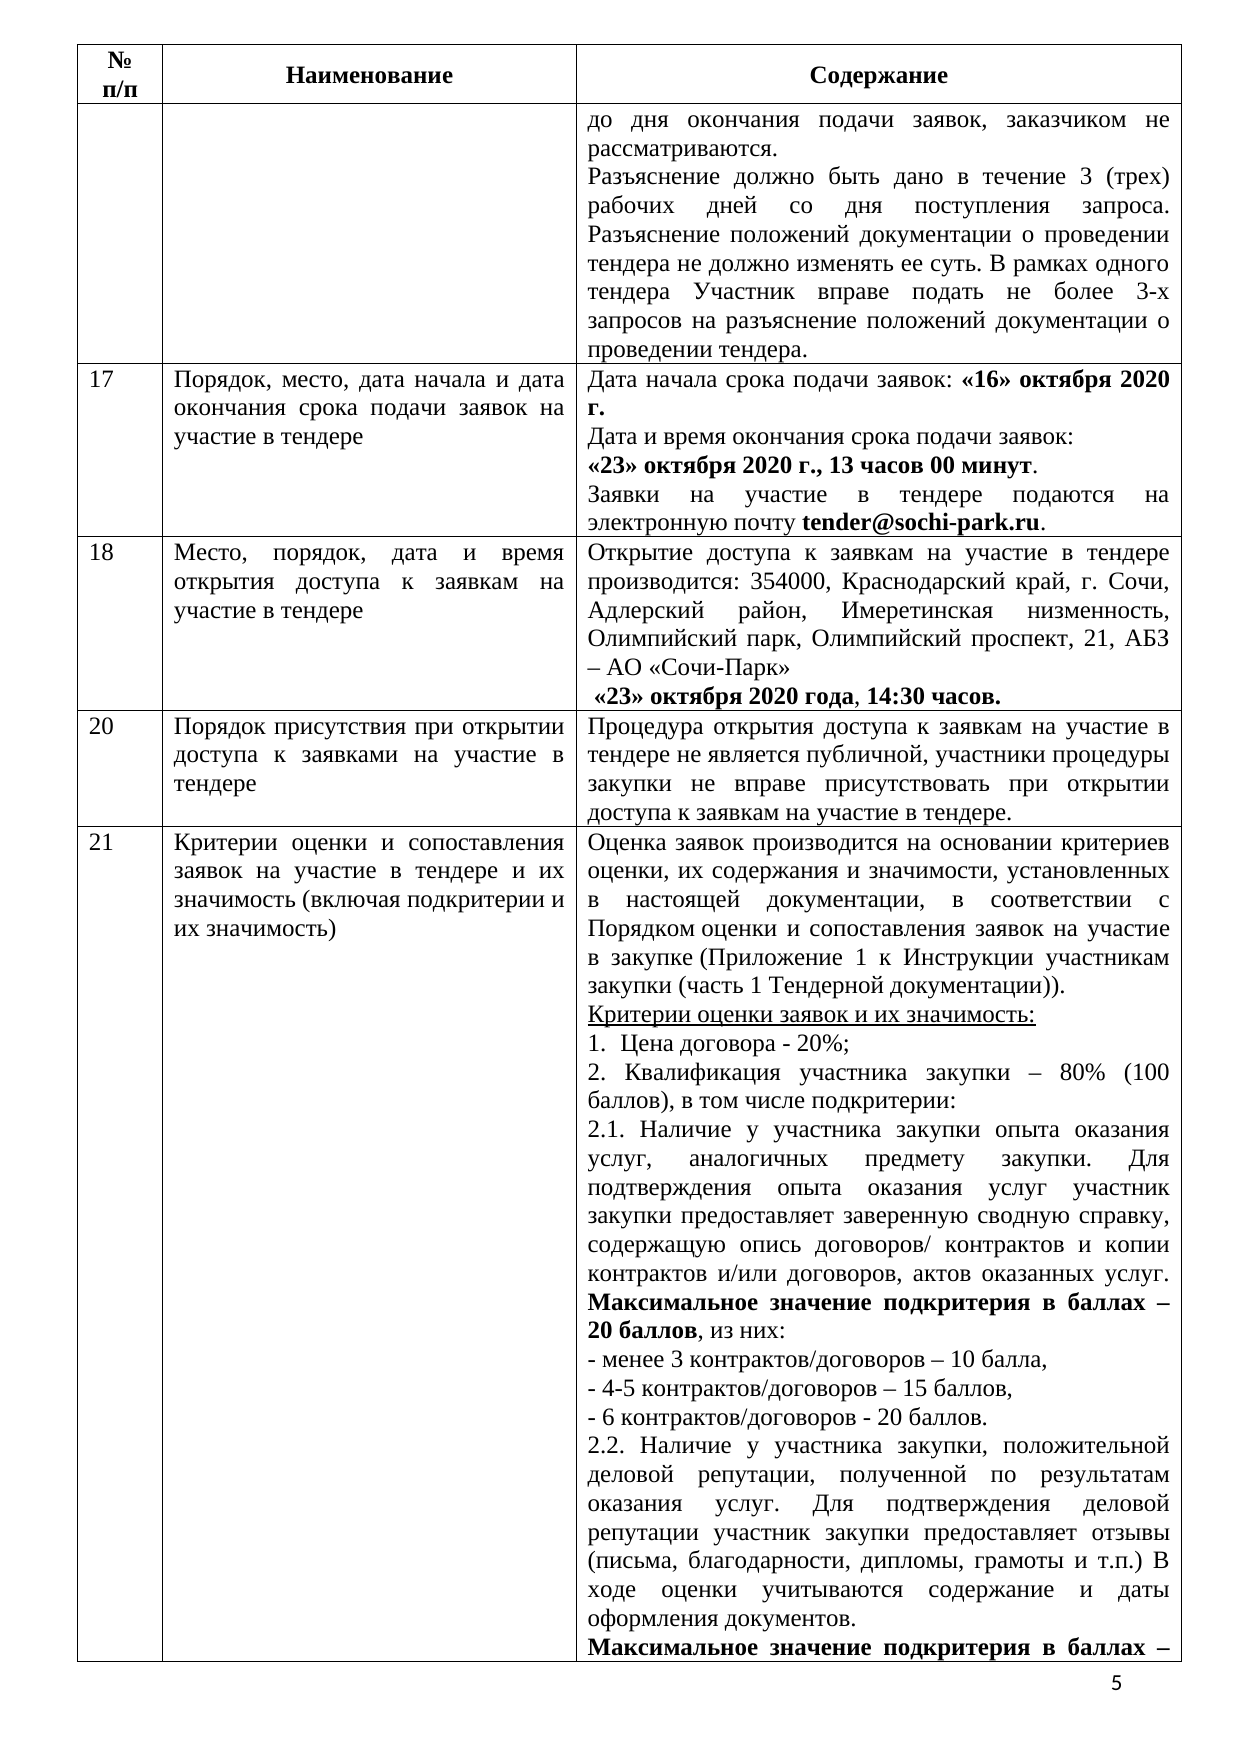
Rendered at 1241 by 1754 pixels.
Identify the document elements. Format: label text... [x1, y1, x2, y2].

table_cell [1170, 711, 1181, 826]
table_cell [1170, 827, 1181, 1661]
table_header Наименование [163, 45, 576, 103]
table_cell Порядок, место, дата начала и дата окончания срока подачи заявок на участие в тендере [163, 364, 576, 536]
table_cell Место, порядок, дата и время открытия доступа к заявкам на участие в тендере [163, 537, 576, 710]
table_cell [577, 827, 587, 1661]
table_cell Порядок присутствия при открытии доступа к заявками на участие в тендере [163, 711, 576, 826]
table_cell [163, 827, 576, 1661]
table_header Содержание [577, 45, 1181, 103]
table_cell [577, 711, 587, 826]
table_cell [78, 104, 162, 363]
table_cell Дата начала срока подачи заявок: «16» октября 2020 г. Дата и время окончания срока подачи заявок: «23» октября 2020 г., 13 часов 00 минут. Заявки на участие в тендере подаются на электронную почту tender@sochi-park.ru. [577, 364, 1181, 536]
table_cell Открытие доступа к заявкам на участие в тендере производится: 354000, Краснодарский край, г. Сочи, Адлерский район, Имеретинская низменность, Олимпийский парк, Олимпийский проспект, 21, АБЗ – АО «Сочи-Парк» «23» октября 2020 года, 14:30 часов. [577, 537, 1181, 710]
table_cell 20 [78, 711, 162, 826]
table_cell [78, 364, 162, 536]
table_cell 21 [78, 827, 162, 1661]
table_cell [78, 537, 162, 710]
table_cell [163, 104, 576, 363]
